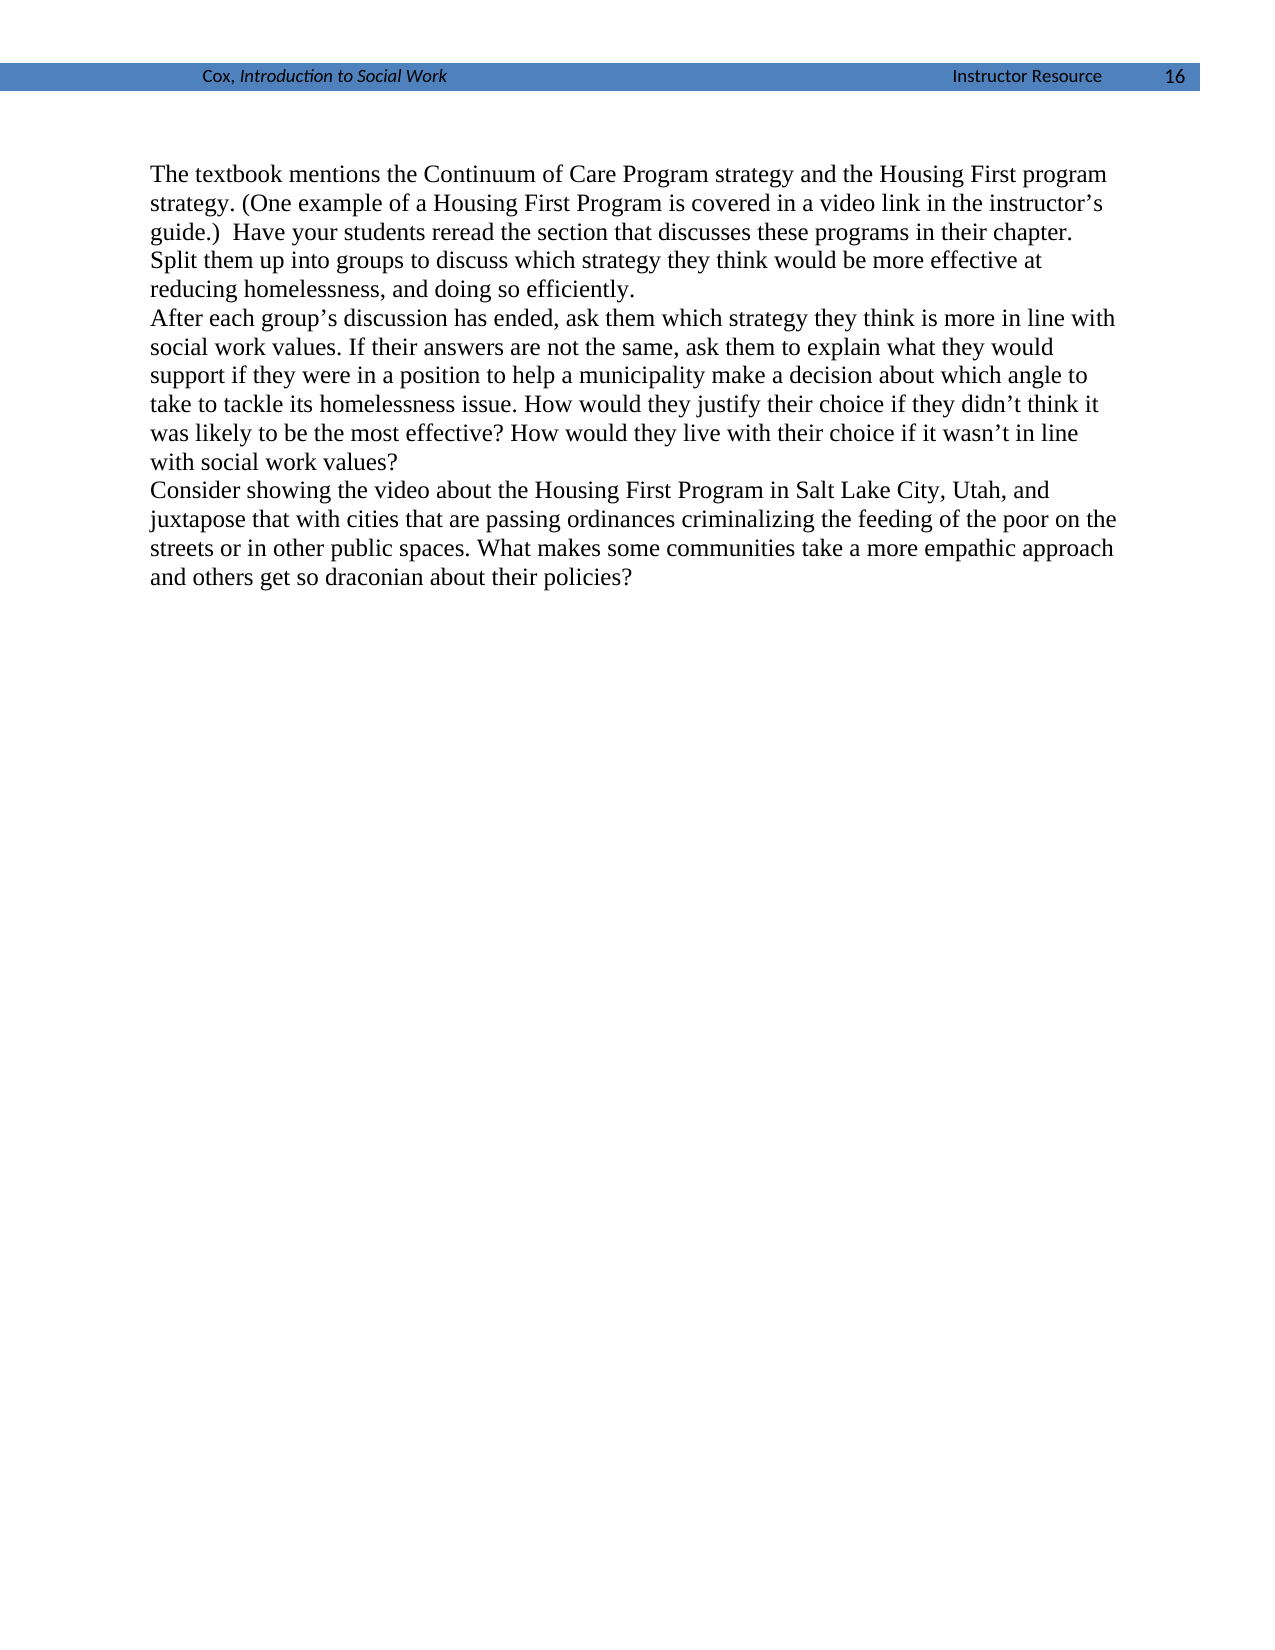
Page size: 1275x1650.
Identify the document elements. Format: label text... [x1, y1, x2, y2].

text The textbook mentions the Continuum of Care Program strategy and the Housing First program strategy. (One example of a Housing First Program is covered in a video link in the instructor’s guide.) Have your students reread the section that discusses these programs in their chapter. Split them up into groups to discuss which strategy they think would be more effective at reducing homelessness, and doing so efficiently. [150, 159, 1125, 303]
text After each group’s discussion has ended, ask them which strategy they think is more in line with social work values. If their answers are not the same, ask them to explain what they would support if they were in a position to help a municipality make a decision about which angle to take to tackle its homelessness issue. How would they justify their choice if they didn’t think it was likely to be the most effective? How would they live with their choice if it wasn’t in line with social work values? [150, 303, 1125, 475]
text Consider showing the video about the Housing First Program in Salt Lake City, Utah, and juxtapose that with cities that are passing ordinances criminalizing the feeding of the poor on the streets or in other public spaces. What makes some communities take a more empathic approach and others get so draconian about their policies? [150, 475, 1125, 590]
